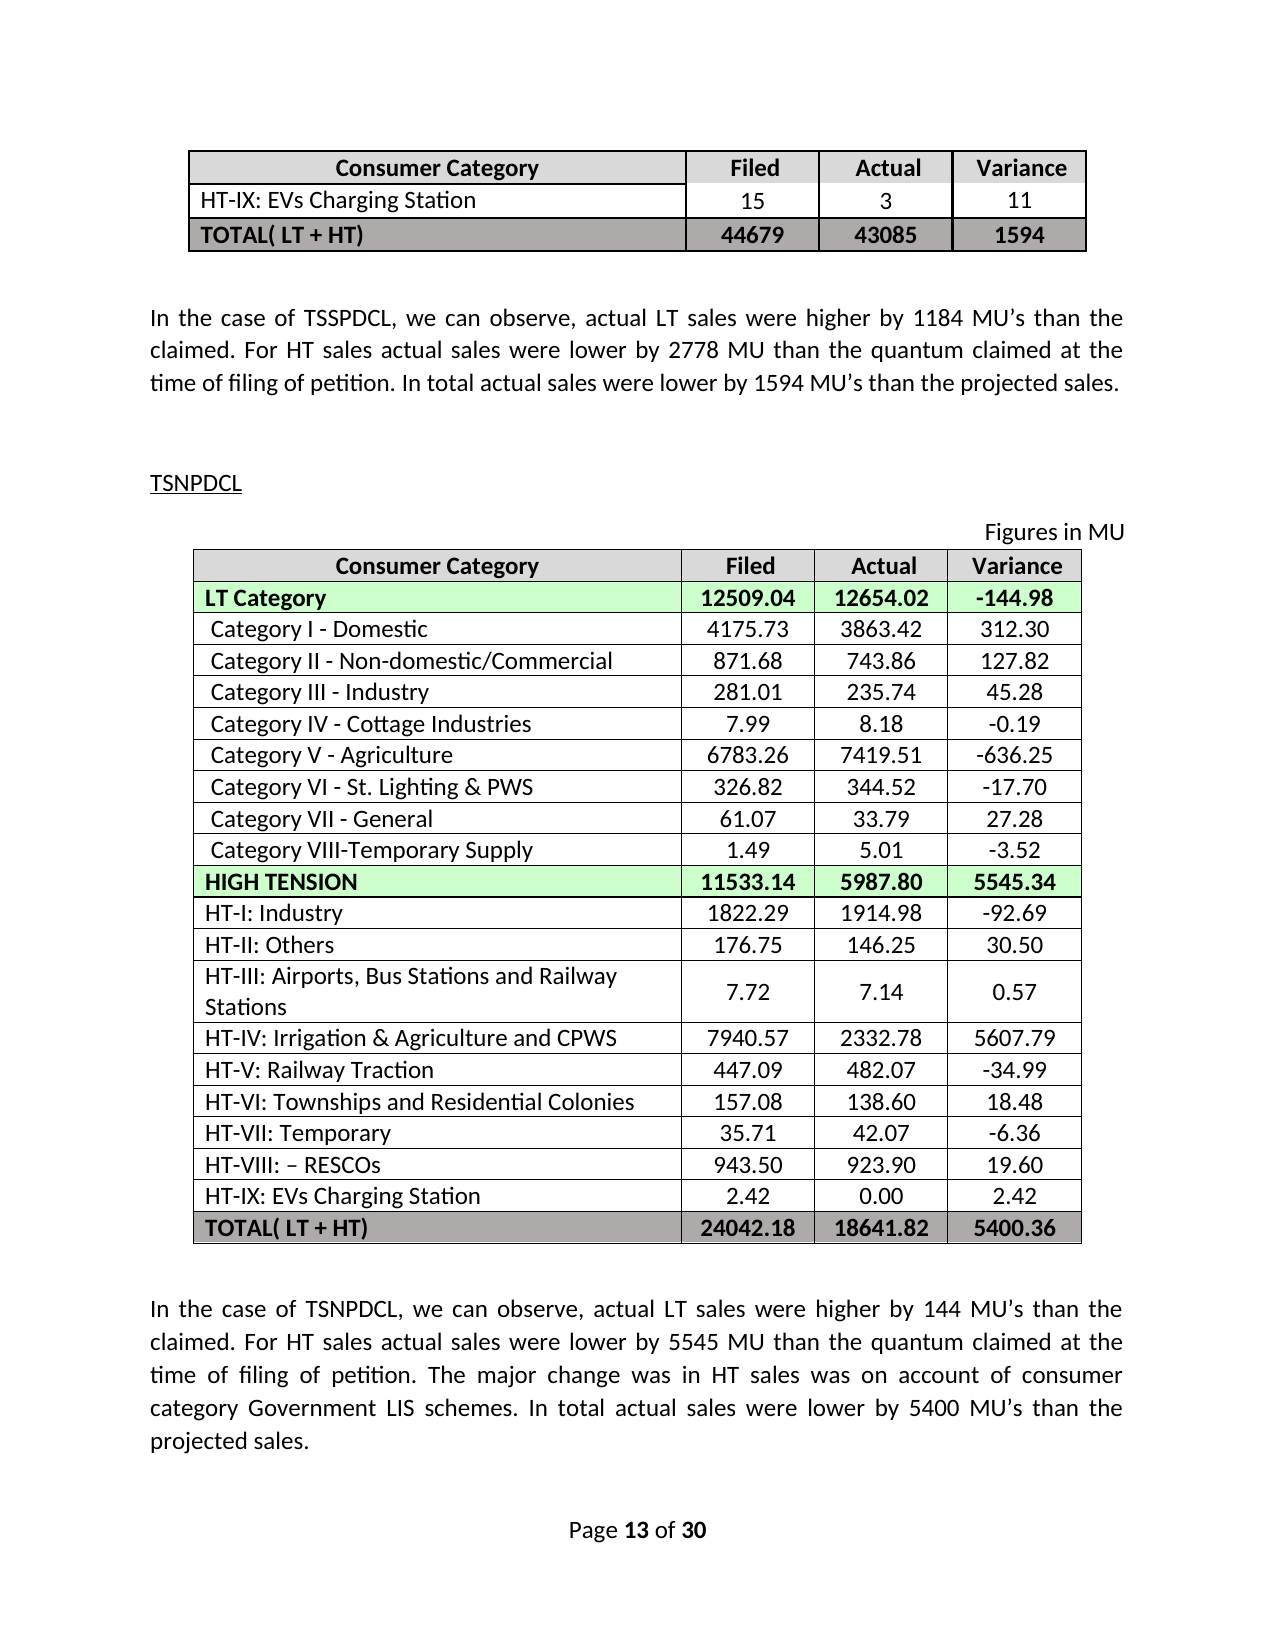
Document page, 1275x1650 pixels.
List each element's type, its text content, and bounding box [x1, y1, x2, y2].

table_cell 5.01 [815, 834, 947, 865]
table_cell 6783.26 [682, 740, 814, 770]
table_cell HT-IV: Irrigation & Agriculture and CPWS [194, 1023, 681, 1053]
table_cell 33.79 [815, 803, 947, 833]
table_cell -636.25 [948, 740, 1081, 770]
table_cell 1914.98 [815, 898, 947, 928]
table_cell -6.36 [948, 1117, 1081, 1148]
table_cell Category III - Industry [194, 676, 681, 707]
table_cell 871.68 [682, 645, 814, 675]
table_cell Category VIII-Temporary Supply [194, 834, 681, 865]
table_cell 7.14 [815, 961, 947, 1022]
table_cell HT-III: Airports, Bus Stations and Railway Stations [194, 961, 681, 1022]
table_cell 923.90 [815, 1149, 947, 1179]
table_cell TOTAL( LT + HT) [194, 1212, 681, 1242]
table_cell 176.75 [682, 929, 814, 959]
table_cell Category IV - Cottage Industries [194, 708, 681, 738]
table_cell -3.52 [948, 834, 1081, 865]
table_cell HT-VIII: – RESCOs [194, 1149, 681, 1179]
table_cell -144.98 [948, 582, 1081, 612]
table_cell 12509.04 [682, 582, 814, 612]
table_cell 312.30 [948, 613, 1081, 644]
table_cell 5607.79 [948, 1023, 1081, 1053]
table_cell 2.42 [948, 1180, 1081, 1211]
table_cell Category II - Non-domestic/Commercial [194, 645, 681, 675]
table_cell LT Category [194, 582, 681, 612]
table_header Actual [820, 152, 951, 183]
table_cell 12654.02 [815, 582, 947, 612]
table_cell HT-II: Others [194, 929, 681, 959]
table_header Consumer Category [194, 550, 681, 581]
table_cell 4175.73 [682, 613, 814, 644]
table_cell 7.72 [682, 961, 814, 1022]
table_cell 1594 [954, 219, 1085, 250]
table_cell 11 [954, 183, 1085, 217]
table_cell 43085 [820, 219, 951, 250]
table_cell Category V - Agriculture [194, 740, 681, 770]
table_cell 24042.18 [682, 1212, 814, 1242]
table_cell HT-I: Industry [194, 898, 681, 928]
table_cell 943.50 [682, 1149, 814, 1179]
text In the case of TSSPDCL, we can observe, actual LT sales were higher by 1184 MU’s than the claimed. For HT sales actual sales were lower by 2778 MU than the quantum claimed at the time of filing of petition. In total actual sales were lower by 1594 MU’s than the projected sales. [150, 302, 1125, 398]
table_cell 127.82 [948, 645, 1081, 675]
table_header Variance [948, 550, 1081, 581]
table_header Variance [954, 152, 1085, 183]
table_cell 11533.14 [682, 866, 814, 896]
table_cell 3 [820, 183, 951, 217]
table_cell 45.28 [948, 676, 1081, 707]
table_cell -0.19 [948, 708, 1081, 738]
table_cell 447.09 [682, 1054, 814, 1085]
text TSNPDCL [150, 467, 1125, 497]
table_cell Category I - Domestic [194, 613, 681, 644]
table_cell 5545.34 [948, 866, 1081, 896]
table_cell 0.00 [815, 1180, 947, 1211]
table_cell Category VII - General [194, 803, 681, 833]
table_cell 482.07 [815, 1054, 947, 1085]
table_cell 0.57 [948, 961, 1081, 1022]
table_cell HIGH TENSION [194, 866, 681, 896]
table_cell 30.50 [948, 929, 1081, 959]
table_cell 8.18 [815, 708, 947, 738]
table_cell TOTAL( LT + HT) [190, 219, 685, 250]
table_cell HT-VI: Townships and Residential Colonies [194, 1086, 681, 1116]
table_cell 5987.80 [815, 866, 947, 896]
table_cell 146.25 [815, 929, 947, 959]
table_cell 18.48 [948, 1086, 1081, 1116]
table_cell 2.42 [682, 1180, 814, 1211]
table_cell -17.70 [948, 771, 1081, 802]
table_cell HT-V: Railway Traction [194, 1054, 681, 1085]
table_cell -92.69 [948, 898, 1081, 928]
table_header Filed [687, 152, 818, 183]
table_cell 27.28 [948, 803, 1081, 833]
table_header Consumer Category [190, 152, 685, 183]
table_cell -34.99 [948, 1054, 1081, 1085]
table_cell 344.52 [815, 771, 947, 802]
table_cell 1.49 [682, 834, 814, 865]
table_cell HT-IX: EVs Charging Station [190, 185, 685, 217]
table_cell 281.01 [682, 676, 814, 707]
table_cell 157.08 [682, 1086, 814, 1116]
table_cell HT-IX: EVs Charging Station [194, 1180, 681, 1211]
table_cell 2332.78 [815, 1023, 947, 1053]
text In the case of TSNPDCL, we can observe, actual LT sales were higher by 144 MU’s than the claimed. For HT sales actual sales were lower by 5545 MU than the quantum claimed at the time of filing of petition. The major change was in HT sales was on account of consumer category Government LIS schemes. In total actual sales were lower by 5400 MU’s than the projected sales. [150, 1293, 1125, 1455]
table_cell 326.82 [682, 771, 814, 802]
table_cell 15 [687, 183, 818, 217]
table_cell 3863.42 [815, 613, 947, 644]
table_cell 18641.82 [815, 1212, 947, 1242]
table_cell 35.71 [682, 1117, 814, 1148]
table_cell 7.99 [682, 708, 814, 738]
table_cell 138.60 [815, 1086, 947, 1116]
table_header Filed [682, 550, 814, 581]
table_cell HT-VII: Temporary [194, 1117, 681, 1148]
table_cell 235.74 [815, 676, 947, 707]
table_header Actual [815, 550, 947, 581]
table_cell 7419.51 [815, 740, 947, 770]
table_cell Category VI - St. Lighting & PWS [194, 771, 681, 802]
table_cell 5400.36 [948, 1212, 1081, 1242]
text Figures in MU [150, 516, 1125, 547]
table_cell 61.07 [682, 803, 814, 833]
table_cell 42.07 [815, 1117, 947, 1148]
table_cell 44679 [687, 219, 818, 250]
table_cell 743.86 [815, 645, 947, 675]
table_cell 7940.57 [682, 1023, 814, 1053]
table_cell 19.60 [948, 1149, 1081, 1179]
table_cell 1822.29 [682, 898, 814, 928]
